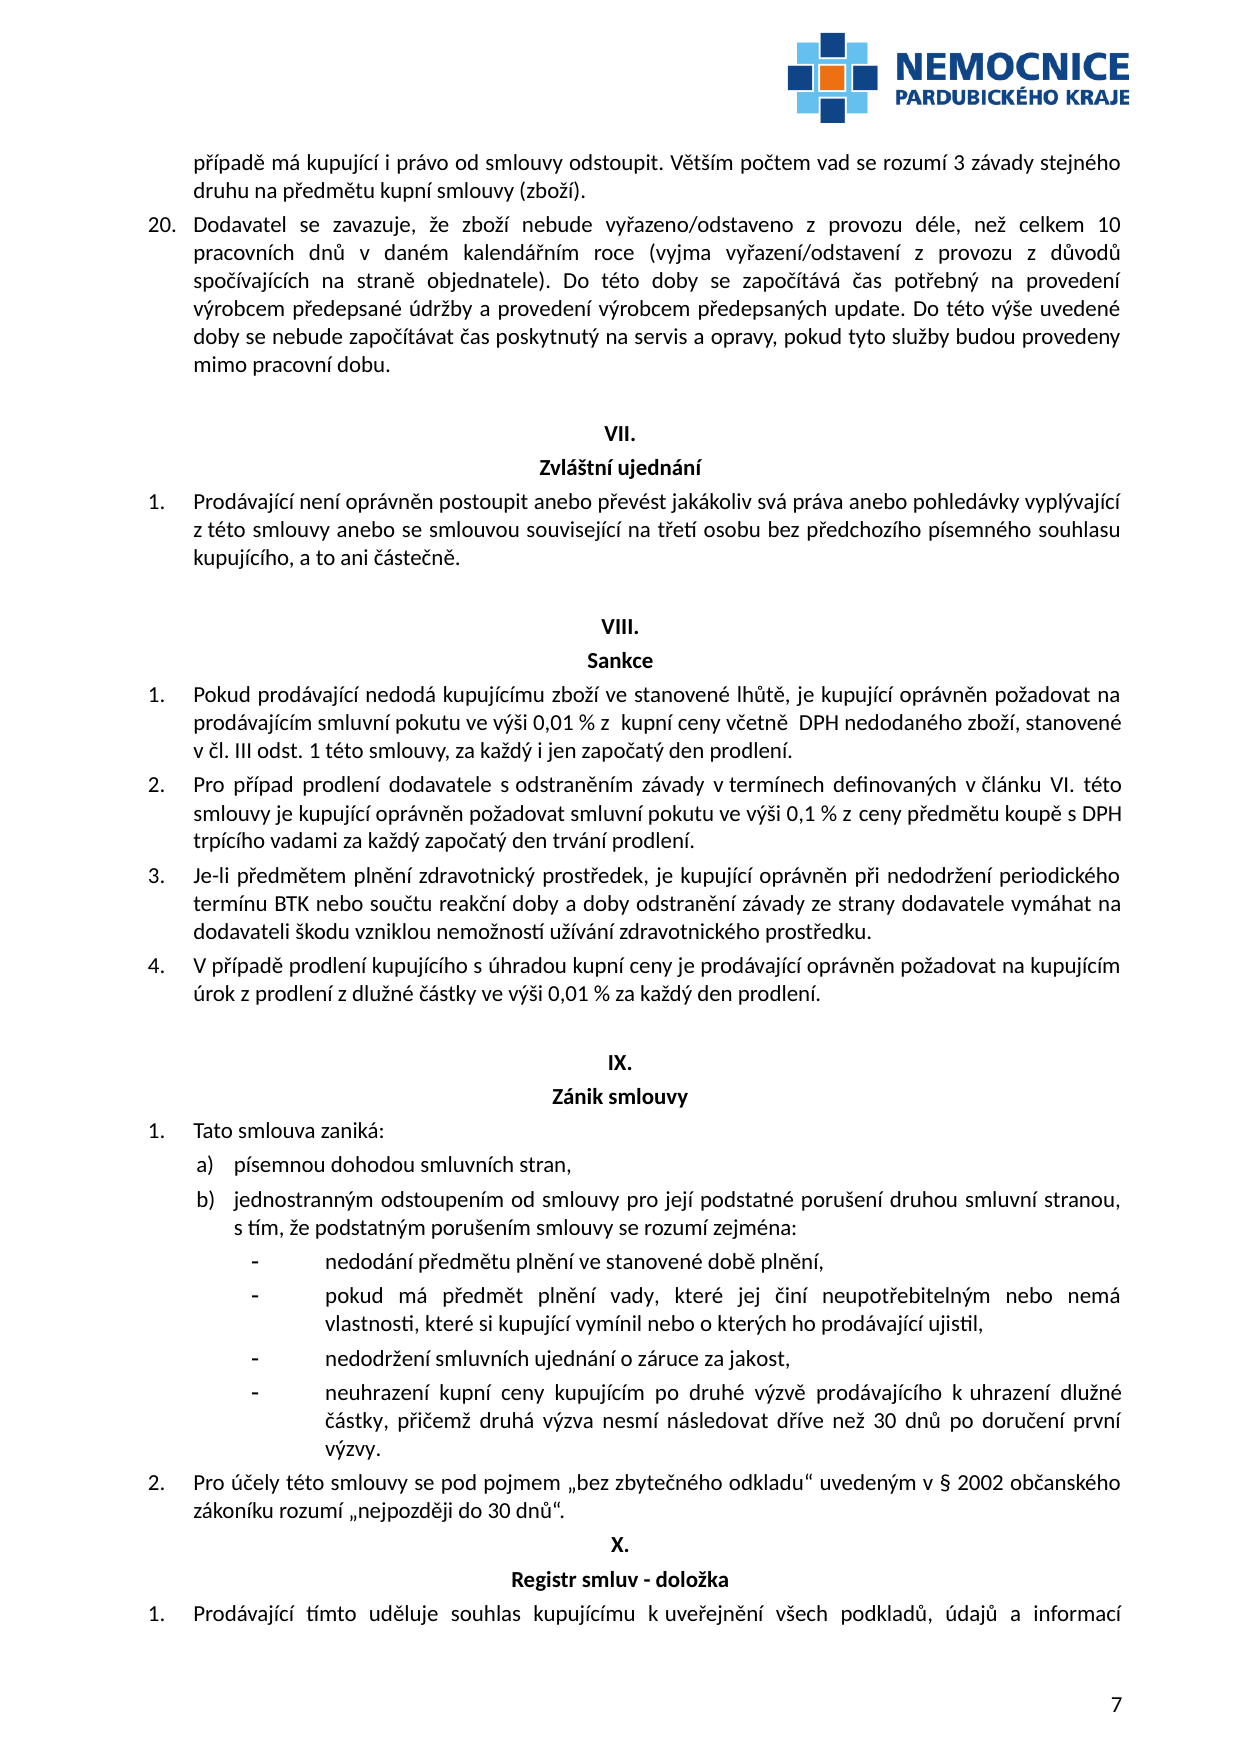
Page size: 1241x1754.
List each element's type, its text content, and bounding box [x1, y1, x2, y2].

list Pro účely této smlouvy se pod pojmem „bez zbytečného odkladu“ uvedeným v § 2002 občanského zákoníku rozumí „nejpozději do 30 dnů“. [148, 1468, 1122, 1524]
list neuhrazení kupní ceny kupujícím po druhé výzvě prodávajícího k uhrazení dlužné částky, přičemž druhá výzva nesmí následovat dříve než 30 dnů po doručení první výzvy. [251, 1378, 1122, 1462]
list Dodavatel se zavazuje, že zboží nebude vyřazeno/odstaveno z provozu déle, než celkem 10 pracovních dnů v daném kalendářním roce (vyjma vyřazení/odstavení z provozu z důvodů spočívajících na straně objednatele). Do této doby se započítává čas potřebný na provedení výrobcem předepsané údržby a provedení výrobcem předepsaných update. Do této výše uvedené doby se nebude započítávat čas poskytnutý na servis a opravy, pokud tyto služby budou provedeny mimo pracovní dobu. [148, 210, 1122, 378]
list nedodržení smluvních ujednání o záruce za jakost, [251, 1344, 1122, 1372]
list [148, 1599, 1122, 1627]
text VII. [118, 419, 1122, 447]
list Je-li předmětem plnění zdravotnický prostředek, je kupující oprávněn při nedodržení periodického termínu BTK nebo součtu reakční doby a doby odstranění závady ze strany dodavatele vymáhat na dodavateli škodu vzniklou nemožností užívání zdravotnického prostředku. [148, 861, 1122, 945]
text Sankce [118, 646, 1122, 674]
list Tato smlouva zaniká: [148, 1116, 1122, 1144]
list nedodání předmětu plnění ve stanovené době plnění, [251, 1247, 1122, 1275]
text IX. [118, 1048, 1122, 1076]
list písemnou dohodou smluvních stran, [196, 1151, 1122, 1179]
text X. [118, 1531, 1122, 1559]
list Pokud prodávající nedodá kupujícímu zboží ve stanovené lhůtě, je kupující oprávněn požadovat na prodávajícím smluvní pokutu ve výši 0,01 % z kupní ceny včetně DPH nedodaného zboží, stanovené v čl. III odst. 1 této smlouvy, za každý i jen započatý den prodlení. [148, 680, 1122, 764]
text Registr smluv - doložka [118, 1565, 1122, 1593]
picture [786, 31, 1130, 124]
text Zánik smlouvy [118, 1082, 1122, 1110]
list Prodávající není oprávněn postoupit anebo převést jakákoliv svá práva anebo pohledávky vyplývající z této smlouvy anebo se smlouvou související na třetí osobu bez předchozího písemného souhlasu kupujícího, a to ani částečně. [148, 487, 1122, 571]
list Pro případ prodlení dodavatele s odstraněním závady v termínech definovaných v článku VI. této smlouvy je kupující oprávněn požadovat smluvní pokutu ve výši 0,1 % z ceny předmětu koupě s DPH trpícího vadami za každý započatý den trvání prodlení. [148, 771, 1122, 855]
text VIII. [118, 612, 1122, 640]
list pokud má předmět plnění vady, které jej činí neupotřebitelným nebo nemá vlastnosti, které si kupující vymínil nebo o kterých ho prodávající ujistil, [251, 1281, 1122, 1337]
text Zvláštní ujednání [118, 453, 1122, 481]
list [148, 148, 1122, 204]
list V případě prodlení kupujícího s úhradou kupní ceny je prodávající oprávněn požadovat na kupujícím úrok z prodlení z dlužné částky ve výši 0,01 % za každý den prodlení. [148, 951, 1122, 1007]
list jednostranným odstoupením od smlouvy pro její podstatné porušení druhou smluvní stranou, s tím, že podstatným porušením smlouvy se rozumí zejména: [196, 1185, 1122, 1241]
